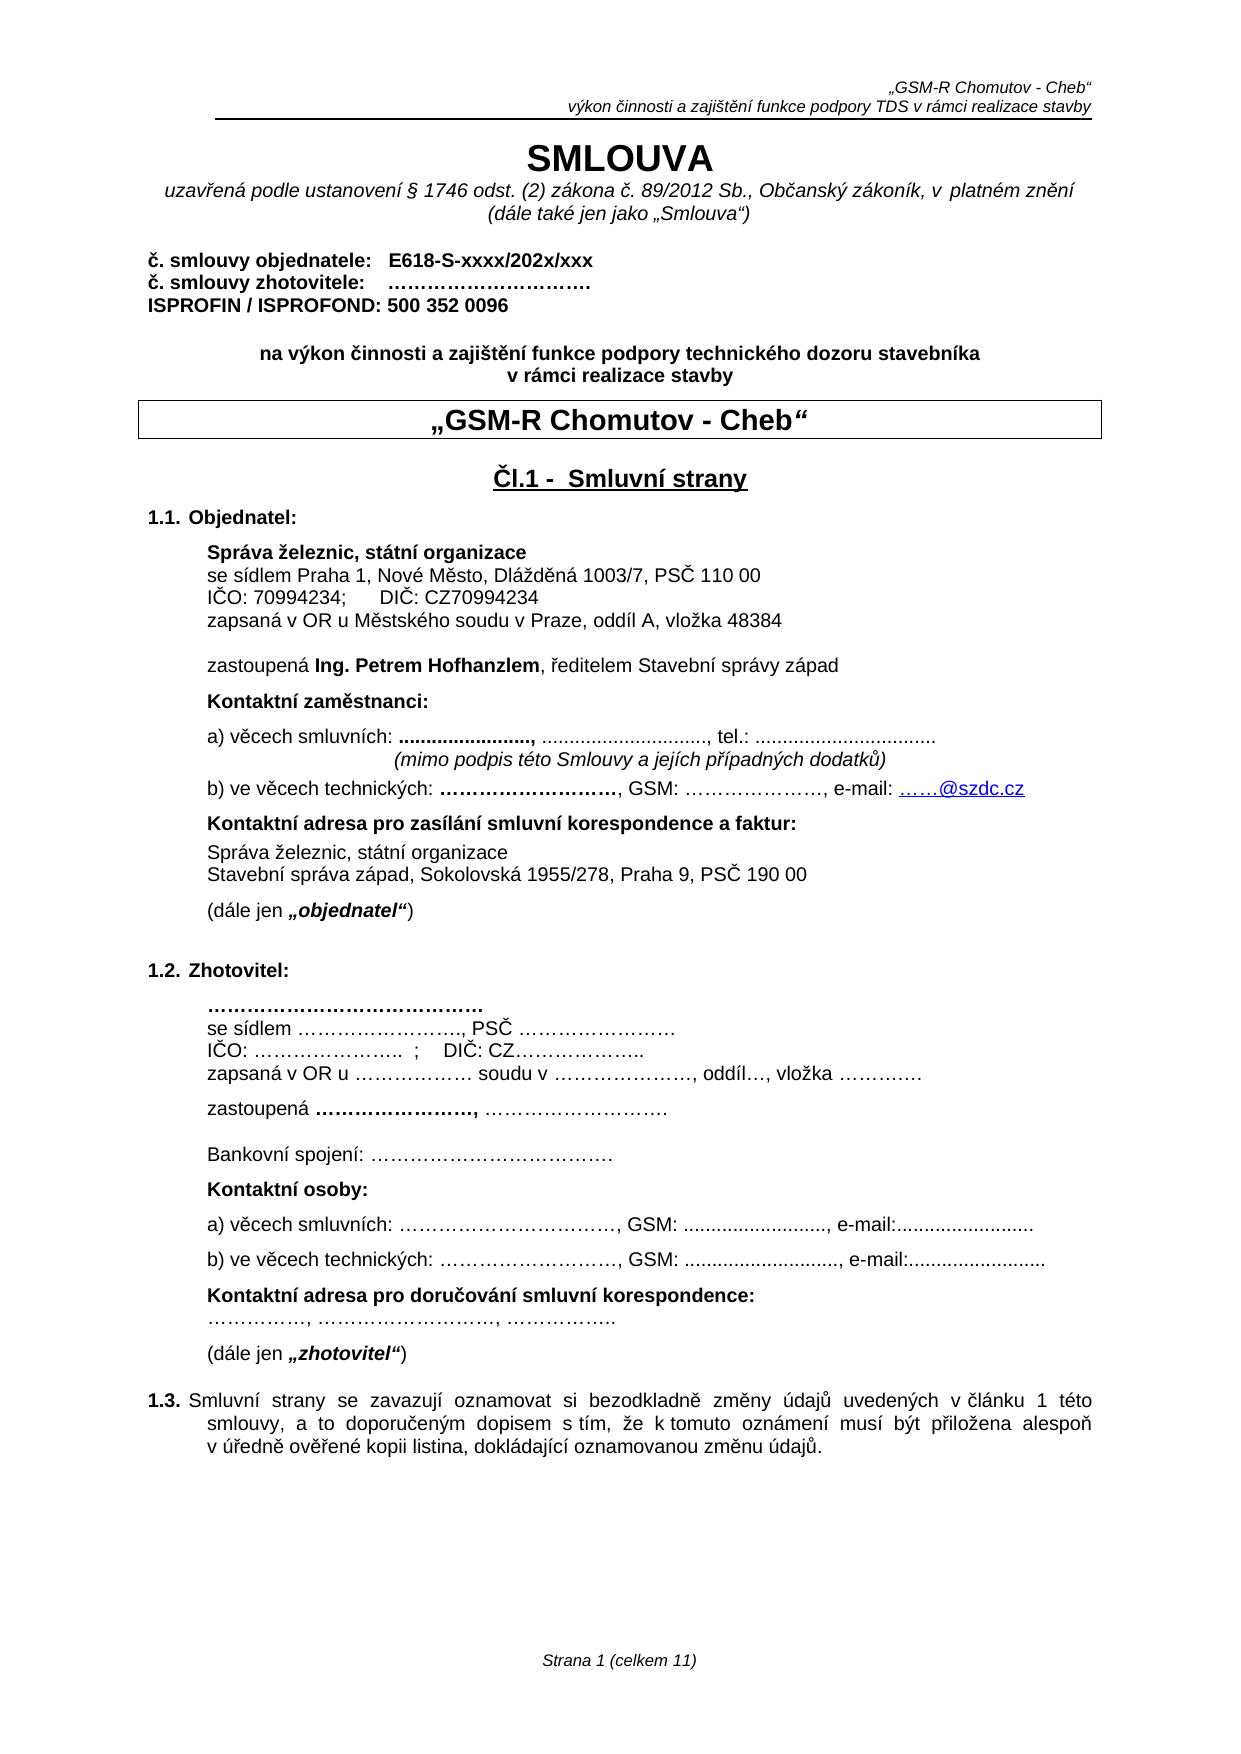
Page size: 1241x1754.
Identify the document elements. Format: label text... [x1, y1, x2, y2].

text Kontaktní adresa pro doručování smluvní korespondence: [207, 1283, 1092, 1306]
text ISPROFIN / ISPROFOND: 500 352 0096 [148, 294, 1092, 317]
text b) ve věcech technických: ………………………, GSM: …………………, e-mail: ……@szdc.cz [207, 776, 1092, 799]
text „GSM-R Chomutov - Cheb“ [139, 401, 1101, 438]
text (dále jen „zhotovitel“) [207, 1341, 1092, 1364]
text IČO: ………………….. ; DIČ: CZ……………….. [207, 1039, 1092, 1062]
text č. smlouvy objednatele: E618-S-xxxx/202x/xxx [148, 248, 1092, 271]
text Kontaktní adresa pro zasílání smluvní korespondence a faktur: [207, 812, 1092, 834]
text zapsaná v OR u ……………… soudu v …………………, oddíl…, vložka ……….… [207, 1062, 1092, 1085]
text …………………………………… [207, 994, 1092, 1017]
list Smluvní strany se zavazují oznamovat si bezodkladně změny údajů uvedených v článku 1 této smlouvy, a to doporučeným dopisem s tím, že k tomuto oznámení musí být přiložena alespoň v úředně ověřené kopii listina, dokládající oznamovanou změnu údajů. [148, 1389, 1092, 1457]
text se sídlem Praha 1, Nové Město, Dlážděná 1003/7, PSČ 110 00 [207, 563, 1092, 586]
text zastoupená Ing. Petrem Hofhanzlem, ředitelem Stavební správy západ [207, 654, 1092, 677]
text a) věcech smluvních: ........................, .............................., tel.: ................................. [207, 725, 1092, 747]
text Správa železnic, státní organizace [207, 541, 1092, 563]
text uzavřená podle ustanovení § 1746 odst. (2) zákona č. 89/2012 Sb., Občanský zákoník, v platném znění [148, 179, 1092, 202]
list Objednatel: [148, 506, 1092, 528]
text Bankovní spojení: ………………………………. [207, 1143, 1092, 1165]
text a) věcech smluvních: ……………………………, GSM: .........................., e-mail:......................... [207, 1213, 1092, 1236]
text (dále jen „objednatel“) [207, 898, 1092, 921]
text č. smlouvy zhotovitele: …………………………. [148, 271, 1092, 294]
text zastoupená ……………………, ………………………. [207, 1097, 1092, 1120]
text ……………, ………………………, …………….. [207, 1306, 1092, 1329]
text Stavební správa západ, Sokolovská 1955/278, Praha 9, PSČ 190 00 [207, 863, 1092, 886]
list Zhotovitel: [148, 959, 1092, 981]
text (dále také jen jako „Smlouva“) [148, 202, 1092, 224]
text se sídlem ……………………., PSČ …………………… [207, 1017, 1092, 1039]
text Kontaktní osoby: [207, 1178, 1092, 1201]
text b) ve věcech technických: ………………………, GSM: ............................, e-mail:......................... [207, 1248, 1092, 1271]
text (mimo podpis této Smlouvy a jejích případných dodatků) [207, 747, 1092, 770]
text SMLOUVA [148, 136, 1092, 179]
text IČO: 70994234; DIČ: CZ70994234 [207, 586, 1092, 609]
text Správa železnic, státní organizace [207, 841, 1092, 863]
text zapsaná v OR u Městského soudu v Praze, oddíl A, vložka 48384 [207, 609, 1092, 632]
subtitle Čl.1 - Smluvní strany [148, 464, 1092, 493]
text na výkon činnosti a zajištění funkce podpory technického dozoru stavebníka [148, 342, 1092, 364]
text Kontaktní zaměstnanci: [207, 689, 1092, 712]
text v rámci realizace stavby [148, 364, 1092, 387]
